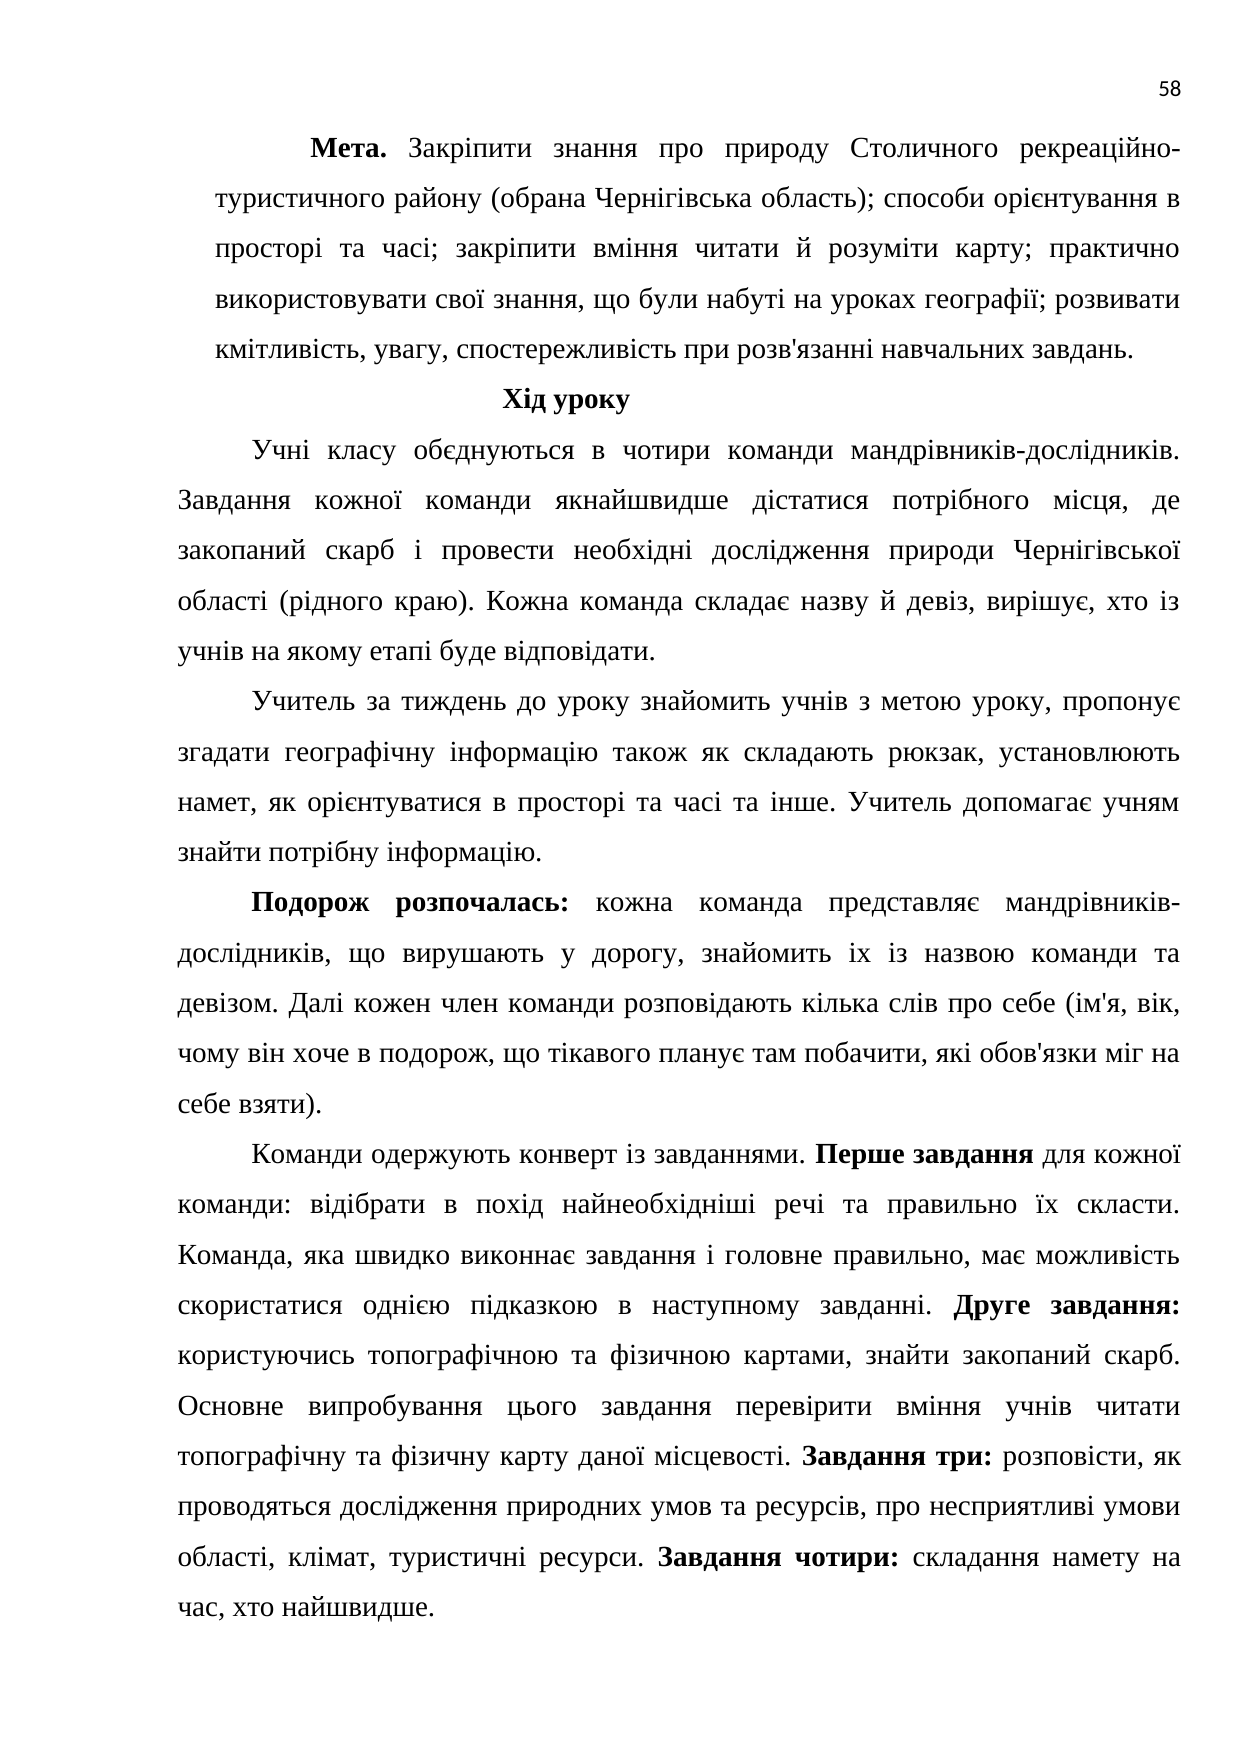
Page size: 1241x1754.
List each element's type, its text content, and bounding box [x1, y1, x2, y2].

text Хід уроку [177, 381, 1181, 415]
text Учитель за тиждень до уроку знайомить учнів з метою уроку, пропонує згадати географічну інформацію також як складають рюкзак, установлюють намет, як орієнтуватися в просторі та часі та інше. Учитель допомагає учням знайти потрібну інформацію. [177, 683, 1181, 868]
text Учні класу обєднуються в чотири команди мандрівників-дослідників. Завдання кожної команди якнайшвидше дістатися потрібного місця, де закопаний скарб і провести необхідні дослідження природи Чернігівської області (рідного краю). Кожна команда складає назву й девіз, вирішує, хто із учнів на якому етапі буде відповідати. [177, 432, 1181, 667]
text Мета. Закріпити знання про природу Столичного рекреаційно-туристичного району (обрана Чернігівська область); способи орієнтування в просторі та часі; закріпити вміння читати й розуміти карту; практично використовувати свої знання, що були набуті на уроках географії; розвивати кмітливість, увагу, спостережливість при розв'язанні навчальних завдань. [215, 130, 1181, 365]
text Подорож розпочалась: кожна команда представляє мандрівників-дослідників, що вирушають у дорогу, знайомить іх із назвою команди та девізом. Далі кожен член команди розповідають кілька слів про себе (ім'я, вік, чому він хоче в подорож, що тікавого планує там побачити, які обов'язки міг на себе взяти). [177, 884, 1181, 1119]
text Команди одержують конверт із завданнями. Перше завдання для кожної команди: відібрати в похід найнеобхідніші речі та правильно їх скласти. Команда, яка швидко виконнає завдання і головне правильно, має можливість скористатися однією підказкою в наступному завданні. Друге завдання: користуючись топографічною та фізичною картами, знайти закопаний скарб. Основне випробування цього завдання перевірити вміння учнів читати топографічну та фізичну карту даної місцевості. Завдання три: розповісти, як проводяться дослідження природних умов та ресурсів, про несприятливі умови області, клімат, туристичні ресурси. Завдання чотири: складання намету на час, хто найшвидше. [177, 1136, 1181, 1622]
